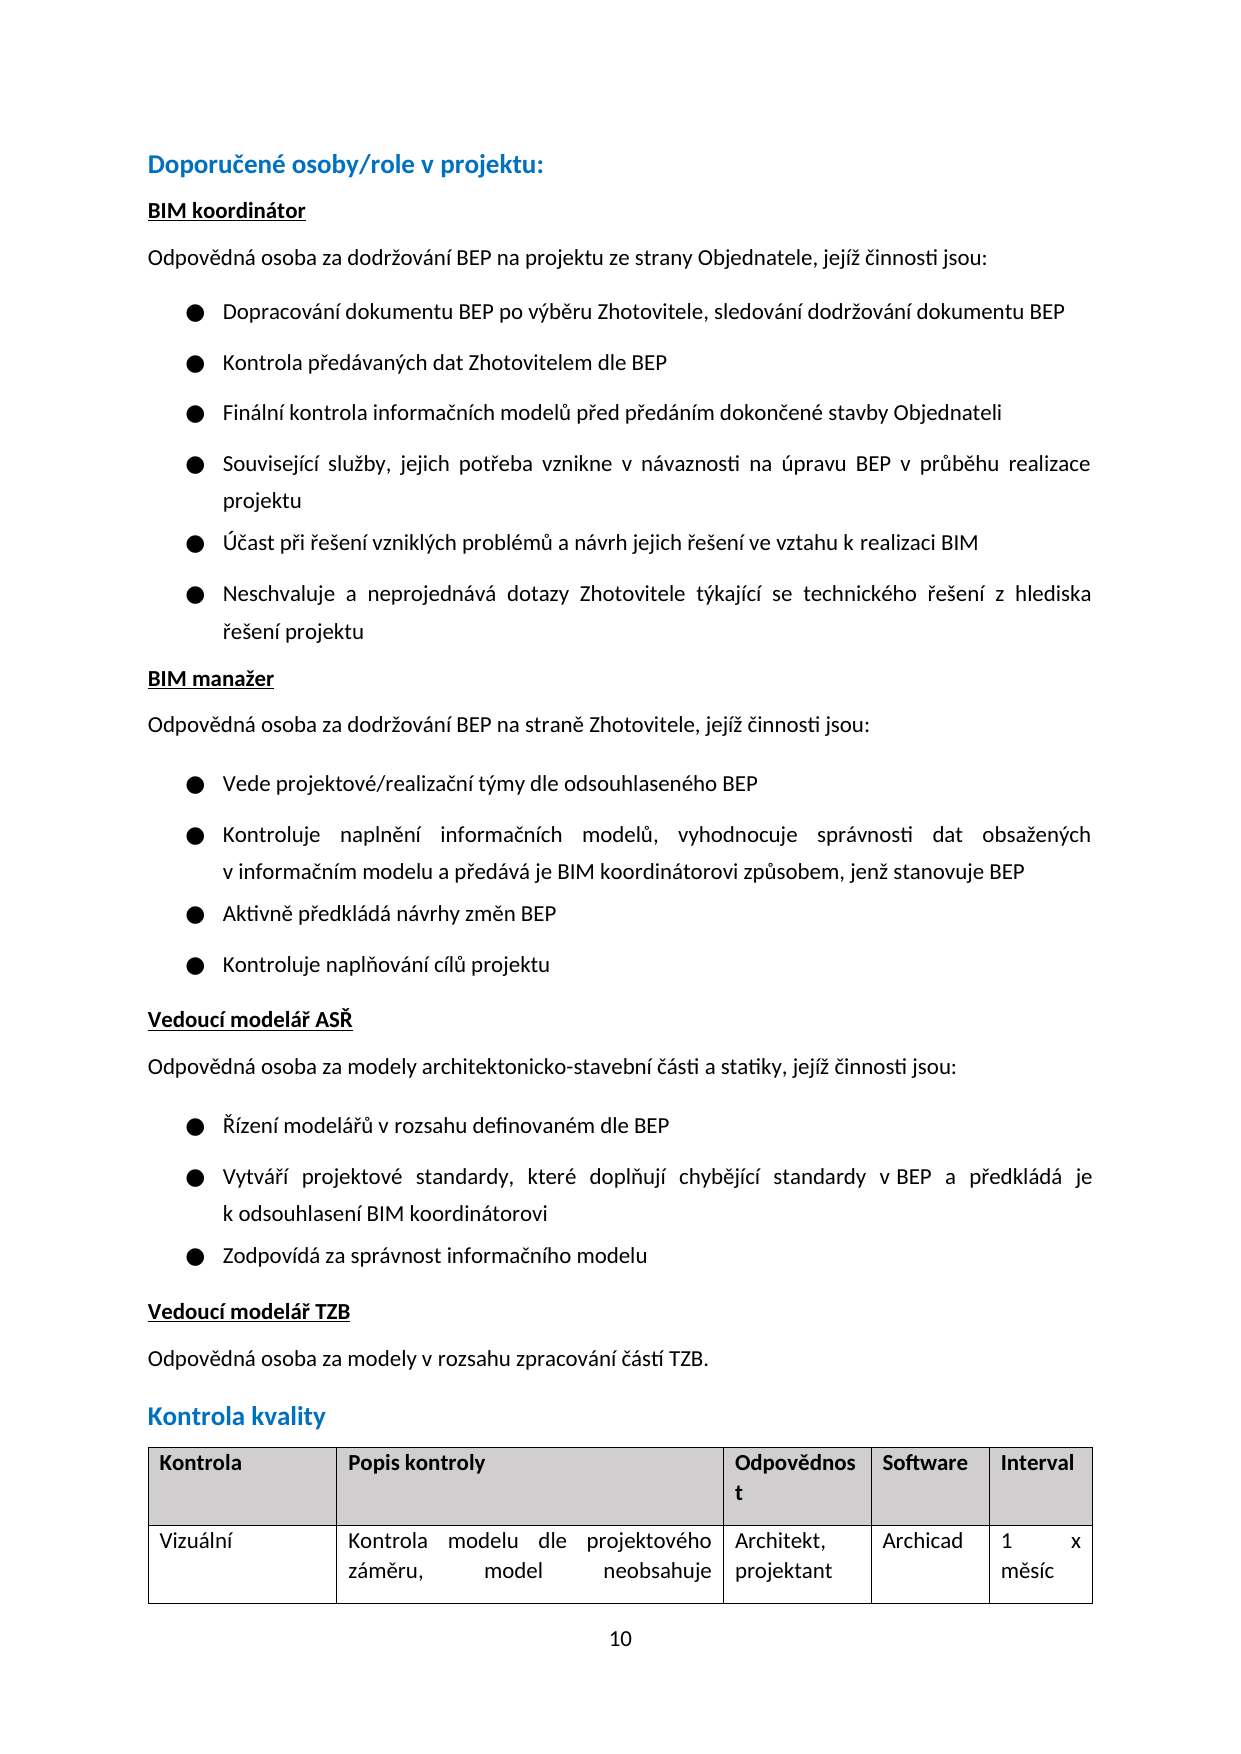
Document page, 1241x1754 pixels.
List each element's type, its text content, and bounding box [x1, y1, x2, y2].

list Dopracování dokumentu BEP po výběru Zhotovitele, sledování dodržování dokumentu BEP [185, 285, 1093, 332]
subtitle Kontrola kvality [148, 1399, 1093, 1432]
subtitle Doporučené osoby/role v projektu: [148, 148, 1093, 181]
text Odpovědná osoba za dodržování BEP na projektu ze strany Objednatele, jejíž činnosti jsou: [148, 243, 1093, 271]
list Související služby, jejich potřeba vznikne v návaznosti na úpravu BEP v průběhu realizace projektu [185, 437, 1093, 515]
table_header Odpovědnost [724, 1448, 871, 1525]
text Vedoucí modelář TZB [148, 1297, 1093, 1325]
table_cell 1 x měsíc [990, 1526, 1092, 1603]
list Vytváří projektové standardy, které doplňují chybějící standardy v BEP a předkládá je k odsouhlasení BIM koordinátorovi [185, 1150, 1093, 1227]
table_header Popis kontroly [337, 1448, 723, 1525]
text Odpovědná osoba za modely v rozsahu zpracování částí TZB. [148, 1344, 1093, 1372]
text BIM manažer [148, 664, 1093, 692]
list Řízení modelářů v rozsahu definovaném dle BEP [185, 1099, 1093, 1146]
list Neschvaluje a neprojednává dotazy Zhotovitele týkající se technického řešení z hlediska řešení projektu [185, 568, 1093, 645]
table_header Interval [990, 1448, 1092, 1525]
table_cell Archicad [872, 1526, 989, 1603]
text Vedoucí modelář ASŘ [148, 1006, 1093, 1034]
table_header Kontrola [149, 1448, 336, 1525]
list Aktivně předkládá návrhy změn BEP [185, 887, 1093, 934]
list Kontroluje naplnění informačních modelů, vyhodnocuje správnosti dat obsažených v informačním modelu a předává je BIM koordinátorovi způsobem, jenž stanovuje BEP [185, 808, 1093, 885]
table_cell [724, 1526, 871, 1603]
table_header Software [872, 1448, 989, 1525]
table_cell Vizuální [149, 1526, 336, 1603]
text BIM koordinátor [148, 196, 1093, 224]
list Finální kontrola informačních modelů před předáním dokončené stavby Objednateli [185, 387, 1093, 434]
list Kontroluje naplňování cílů projektu [185, 938, 1093, 985]
text Odpovědná osoba za modely architektonicko-stavební části a statiky, jejíž činnosti jsou: [148, 1052, 1093, 1081]
text Odpovědná osoba za dodržování BEP na straně Zhotovitele, jejíž činnosti jsou: [148, 711, 1093, 738]
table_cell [337, 1526, 723, 1603]
list Zodpovídá za správnost informačního modelu [185, 1229, 1093, 1276]
list Vede projektové/realizační týmy dle odsouhlaseného BEP [185, 757, 1093, 804]
list Účast při řešení vzniklých problémů a návrh jejich řešení ve vztahu k realizaci BIM [185, 517, 1093, 564]
list Kontrola předávaných dat Zhotovitelem dle BEP [185, 336, 1093, 383]
